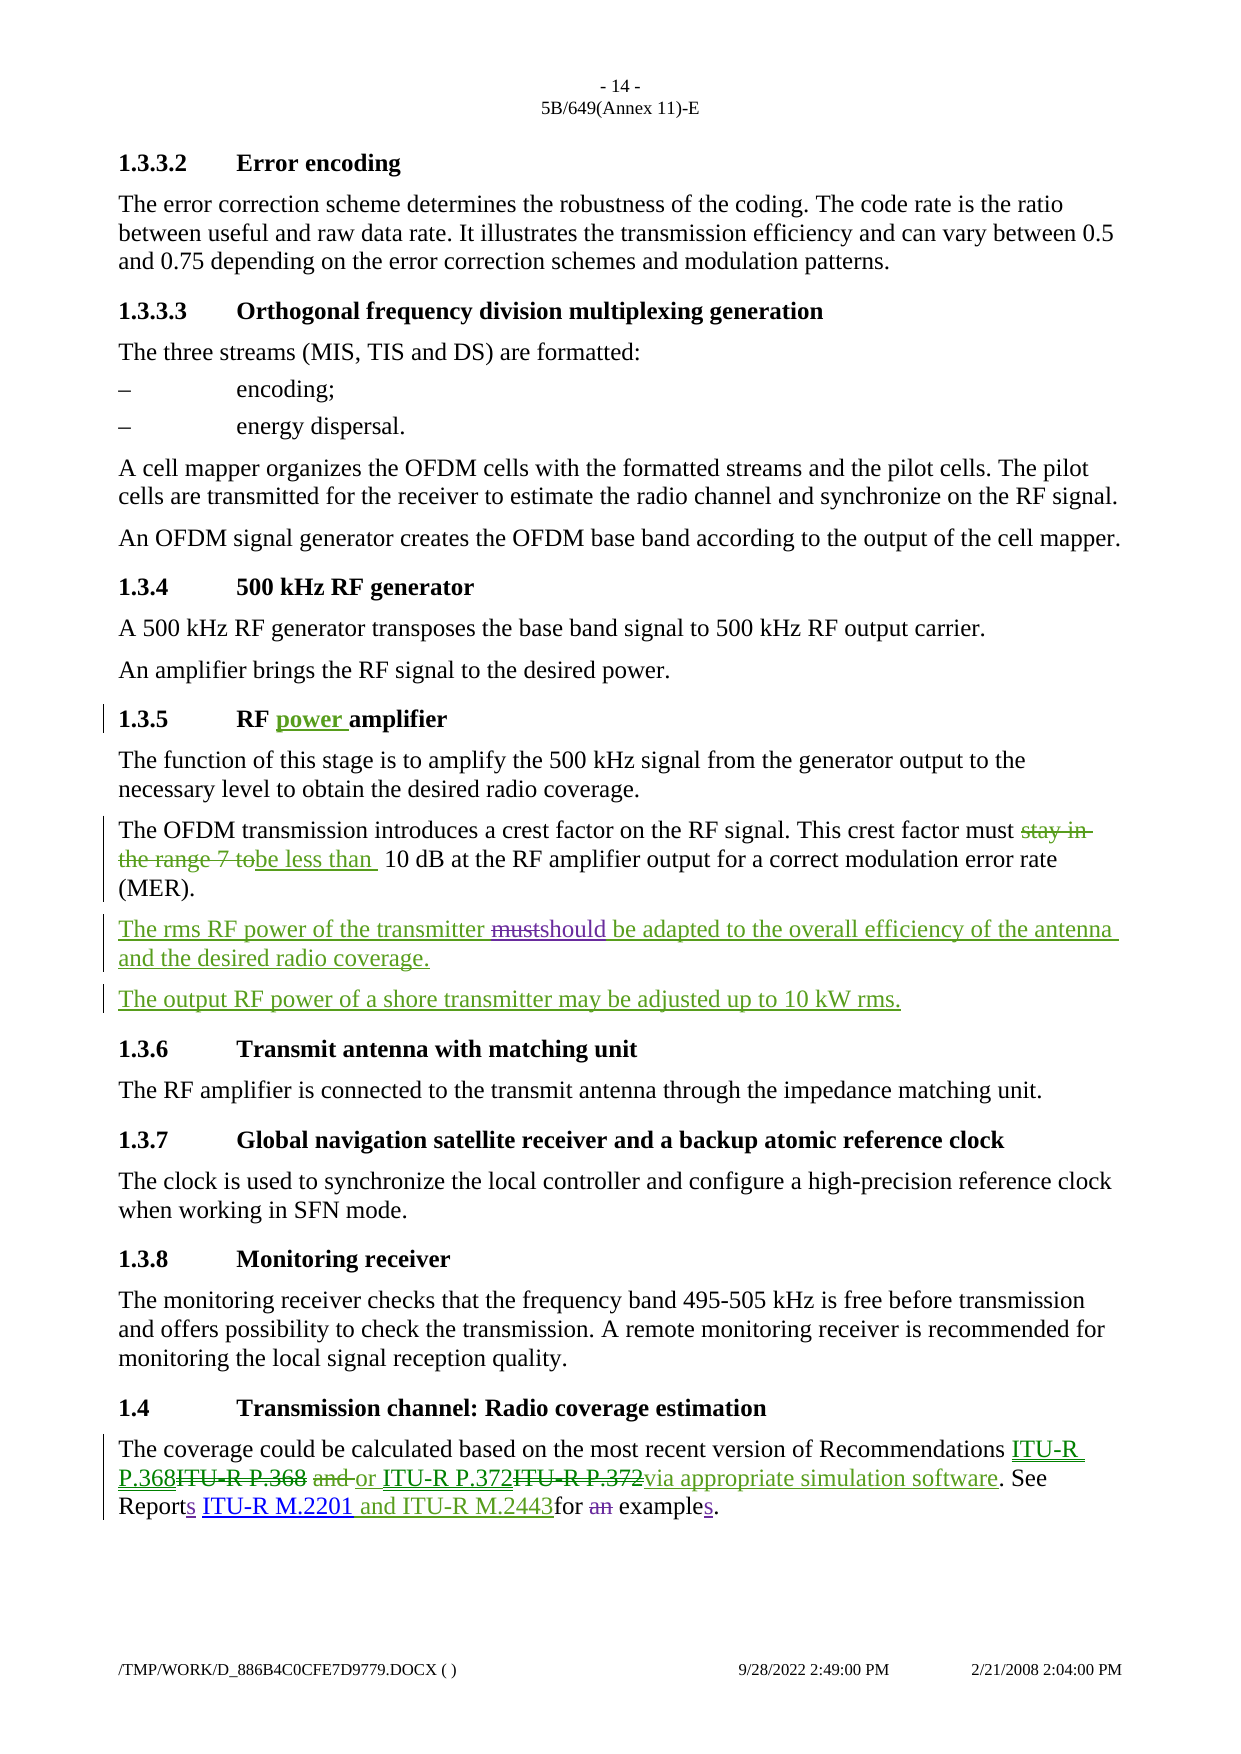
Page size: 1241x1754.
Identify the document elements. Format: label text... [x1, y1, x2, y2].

subtitle 1.3.4 500 kHz RF generator [118, 572, 1122, 601]
text The error correction scheme determines the robustness of the coding. The code rate is the ratio between useful and raw data rate. It illustrates the transmission efficiency and can vary between 0.5 and 0.75 depending on the error correction schemes and modulation patterns. [118, 189, 1122, 275]
subtitle 1.3.3.2 Error encoding [118, 148, 1122, 176]
text The OFDM transmission introduces a crest factor on the RF signal. This crest factor must 10 dB at the RF amplifier output for a correct modulation error rate (MER). [118, 816, 1122, 902]
subtitle 1.3.7 Global navigation satellite receiver and a backup atomic reference clock [118, 1125, 1122, 1153]
text The clock is used to synchronize the local controller and configure a high-precision reference clock when working in SFN mode. [118, 1166, 1122, 1223]
subtitle 1.3.5 RF amplifier [118, 704, 1122, 733]
text A cell mapper organizes the OFDM cells with the formatted streams and the pilot cells. The pilot cells are transmitted for the receiver to estimate the radio channel and synchronize on the RF signal. [118, 453, 1122, 510]
subtitle 1.4 Transmission channel: Radio coverage estimation [118, 1393, 1122, 1421]
text – encoding; [118, 374, 1122, 403]
text The function of this stage is to amplify the 500 kHz signal from the generator output to the necessary level to obtain the desired radio coverage. [118, 746, 1122, 803]
text The three streams (MIS, TIS and DS) are formatted: [118, 337, 1122, 366]
text The coverage could be calculated based on the most recent version of Recommendations . See Report ITU-R M.2201for example. [118, 1434, 1122, 1520]
text The RF amplifier is connected to the transmit antenna through the impedance matching unit. [118, 1075, 1122, 1104]
subtitle 1.3.6 Transmit antenna with matching unit [118, 1034, 1122, 1063]
subtitle 1.3.3.3 Orthogonal frequency division multiplexing generation [118, 296, 1122, 325]
text The monitoring receiver checks that the frequency band 495-505 kHz is free before transmission and offers possibility to check the transmission. A remote monitoring receiver is recommended for monitoring the local signal reception quality. [118, 1286, 1122, 1372]
text – energy dispersal. [118, 411, 1122, 440]
text A 500 kHz RF generator transposes the base band signal to 500 kHz RF output carrier. [118, 613, 1122, 642]
text An amplifier brings the RF signal to the desired power. [118, 655, 1122, 683]
text An OFDM signal generator creates the OFDM base band according to the output of the cell mapper. [118, 523, 1122, 551]
subtitle 1.3.8 Monitoring receiver [118, 1244, 1122, 1273]
